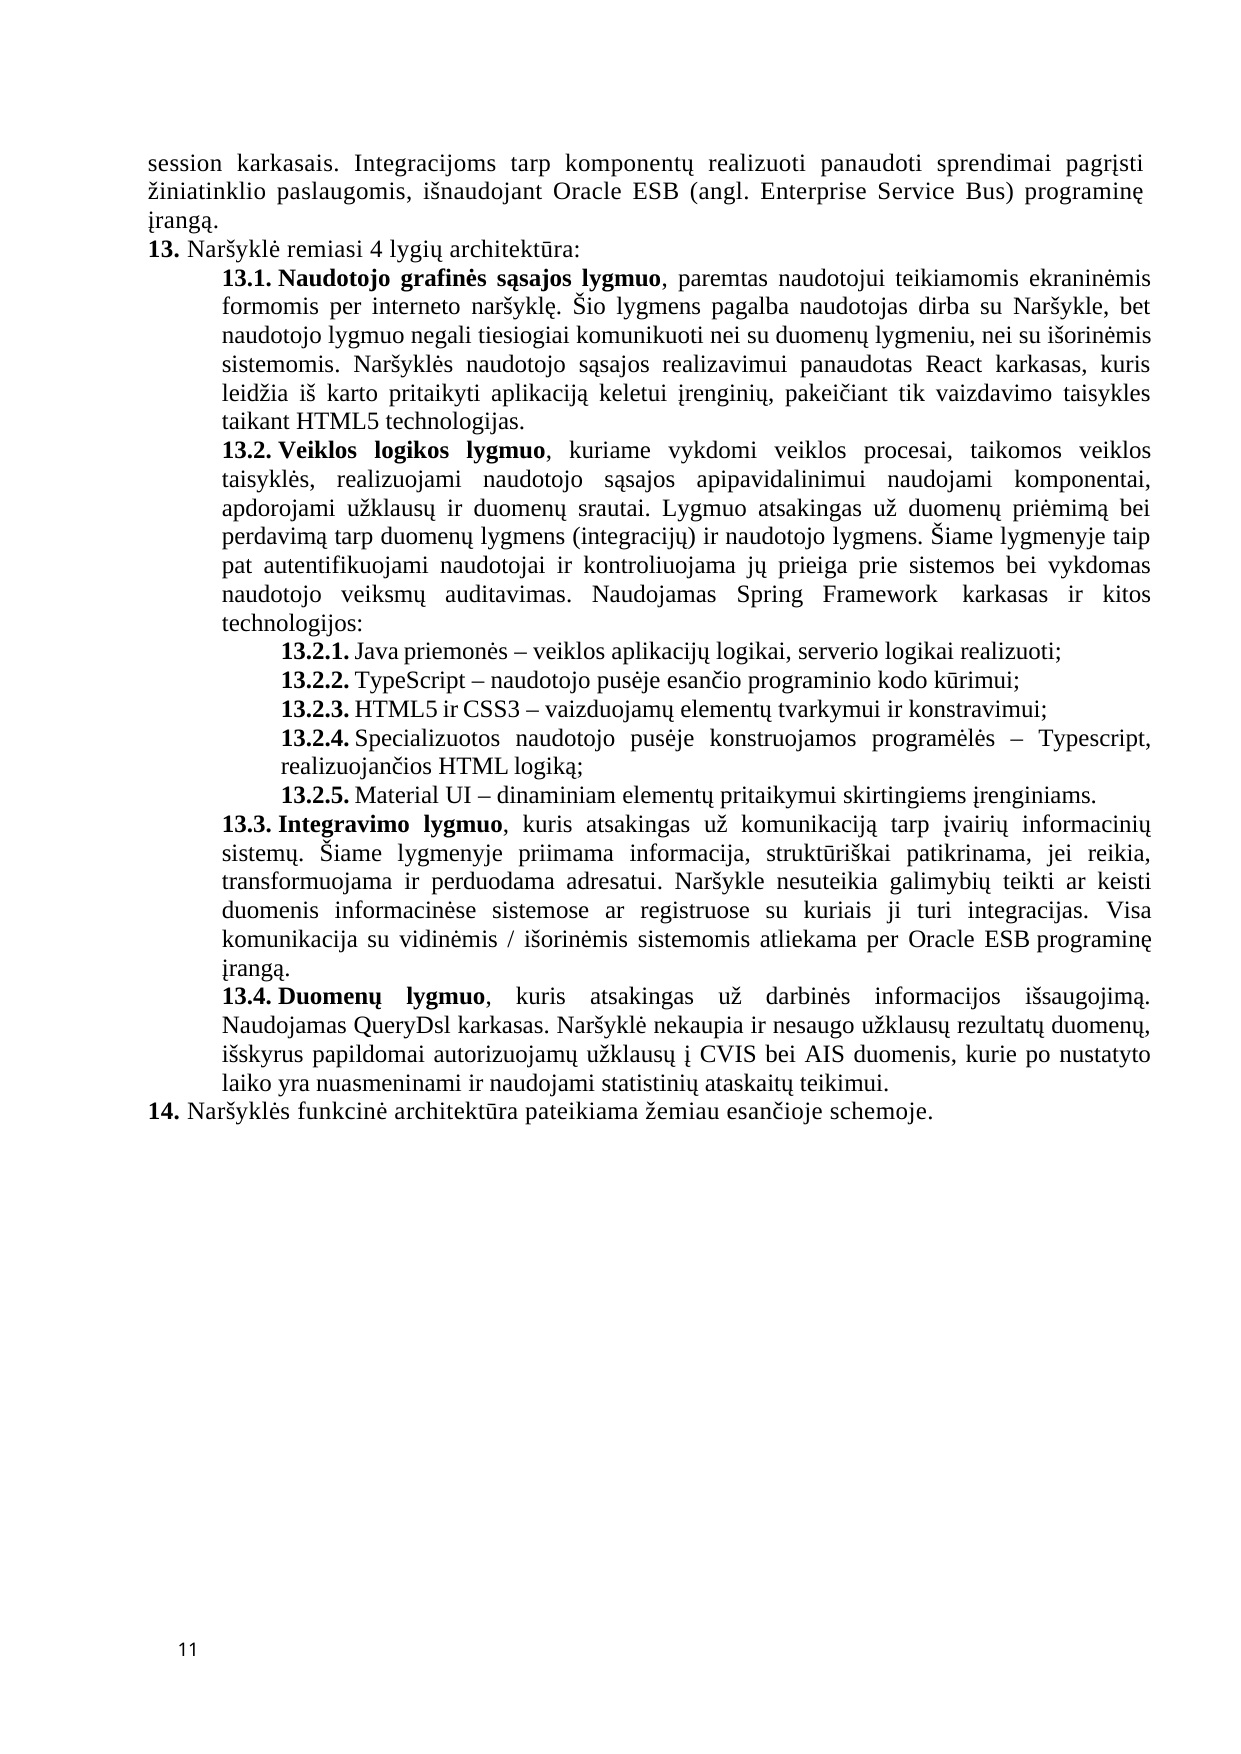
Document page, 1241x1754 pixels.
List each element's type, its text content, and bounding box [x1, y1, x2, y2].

list Naudotojo grafinės sąsajos lygmuo, paremtas naudotojui teikiamomis ekraninėmis formomis per interneto naršyklę. Šio lygmens pagalba naudotojas dirba su Naršykle, bet naudotojo lygmuo negali tiesiogiai komunikuoti nei su duomenų lygmeniu, nei su išorinėmis sistemomis. Naršyklės naudotojo sąsajos realizavimui panaudotas React karkasas, kuris leidžia iš karto pritaikyti aplikaciją keletui įrenginių, pakeičiant tik vaizdavimo taisykles taikant HTML5 technologijas. [222, 263, 1152, 435]
list Naršyklės funkcinė architektūra pateikiama žemiau esančioje schemoje. [148, 1096, 1146, 1125]
list Specializuotos naudotojo pusėje konstruojamos programėlės – Typescript, realizuojančios HTML logiką; [281, 723, 1152, 780]
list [148, 148, 1146, 234]
list Material UI – dinaminiam elementų pritaikymui skirtingiems įrenginiams. [281, 780, 1152, 809]
list Naršyklė remiasi 4 lygių architektūra: [148, 234, 1146, 263]
list Java priemonės – veiklos aplikacijų logikai, serverio logikai realizuoti; [281, 636, 1152, 665]
list HTML5 ir CSS3 – vaizduojamų elementų tvarkymui ir konstravimui; [281, 694, 1152, 723]
list Duomenų lygmuo, kuris atsakingas už darbinės informacijos išsaugojimą. Naudojamas QueryDsl karkasas. Naršyklė nekaupia ir nesaugo užklausų rezultatų duomenų, išskyrus papildomai autorizuojamų užklausų į CVIS bei AIS duomenis, kurie po nustatyto laiko yra nuasmeninami ir naudojami statistinių ataskaitų teikimui. [222, 981, 1152, 1096]
list Integravimo lygmuo, kuris atsakingas už komunikaciją tarp įvairių informacinių sistemų. Šiame lygmenyje priimama informacija, struktūriškai patikrinama, jei reikia, transformuojama ir perduodama adresatui. Naršykle nesuteikia galimybių teikti ar keisti duomenis informacinėse sistemose ar registruose su kuriais ji turi integracijas. Visa komunikacija su vidinėmis / išorinėmis sistemomis atliekama per Oracle ESB programinę įrangą. [222, 809, 1152, 981]
list TypeScript – naudotojo pusėje esančio programinio kodo kūrimui; [281, 665, 1152, 694]
list Veiklos logikos lygmuo, kuriame vykdomi veiklos procesai, taikomos veiklos taisyklės, realizuojami naudotojo sąsajos apipavidalinimui naudojami komponentai, apdorojami užklausų ir duomenų srautai. Lygmuo atsakingas už duomenų priėmimą bei perdavimą tarp duomenų lygmens (integracijų) ir naudotojo lygmens. Šiame lygmenyje taip pat autentifikuojami naudotojai ir kontroliuojama jų prieiga prie sistemos bei vykdomas naudotojo veiksmų auditavimas. Naudojamas Spring Framework karkasas ir kitos technologijos: [222, 435, 1152, 636]
